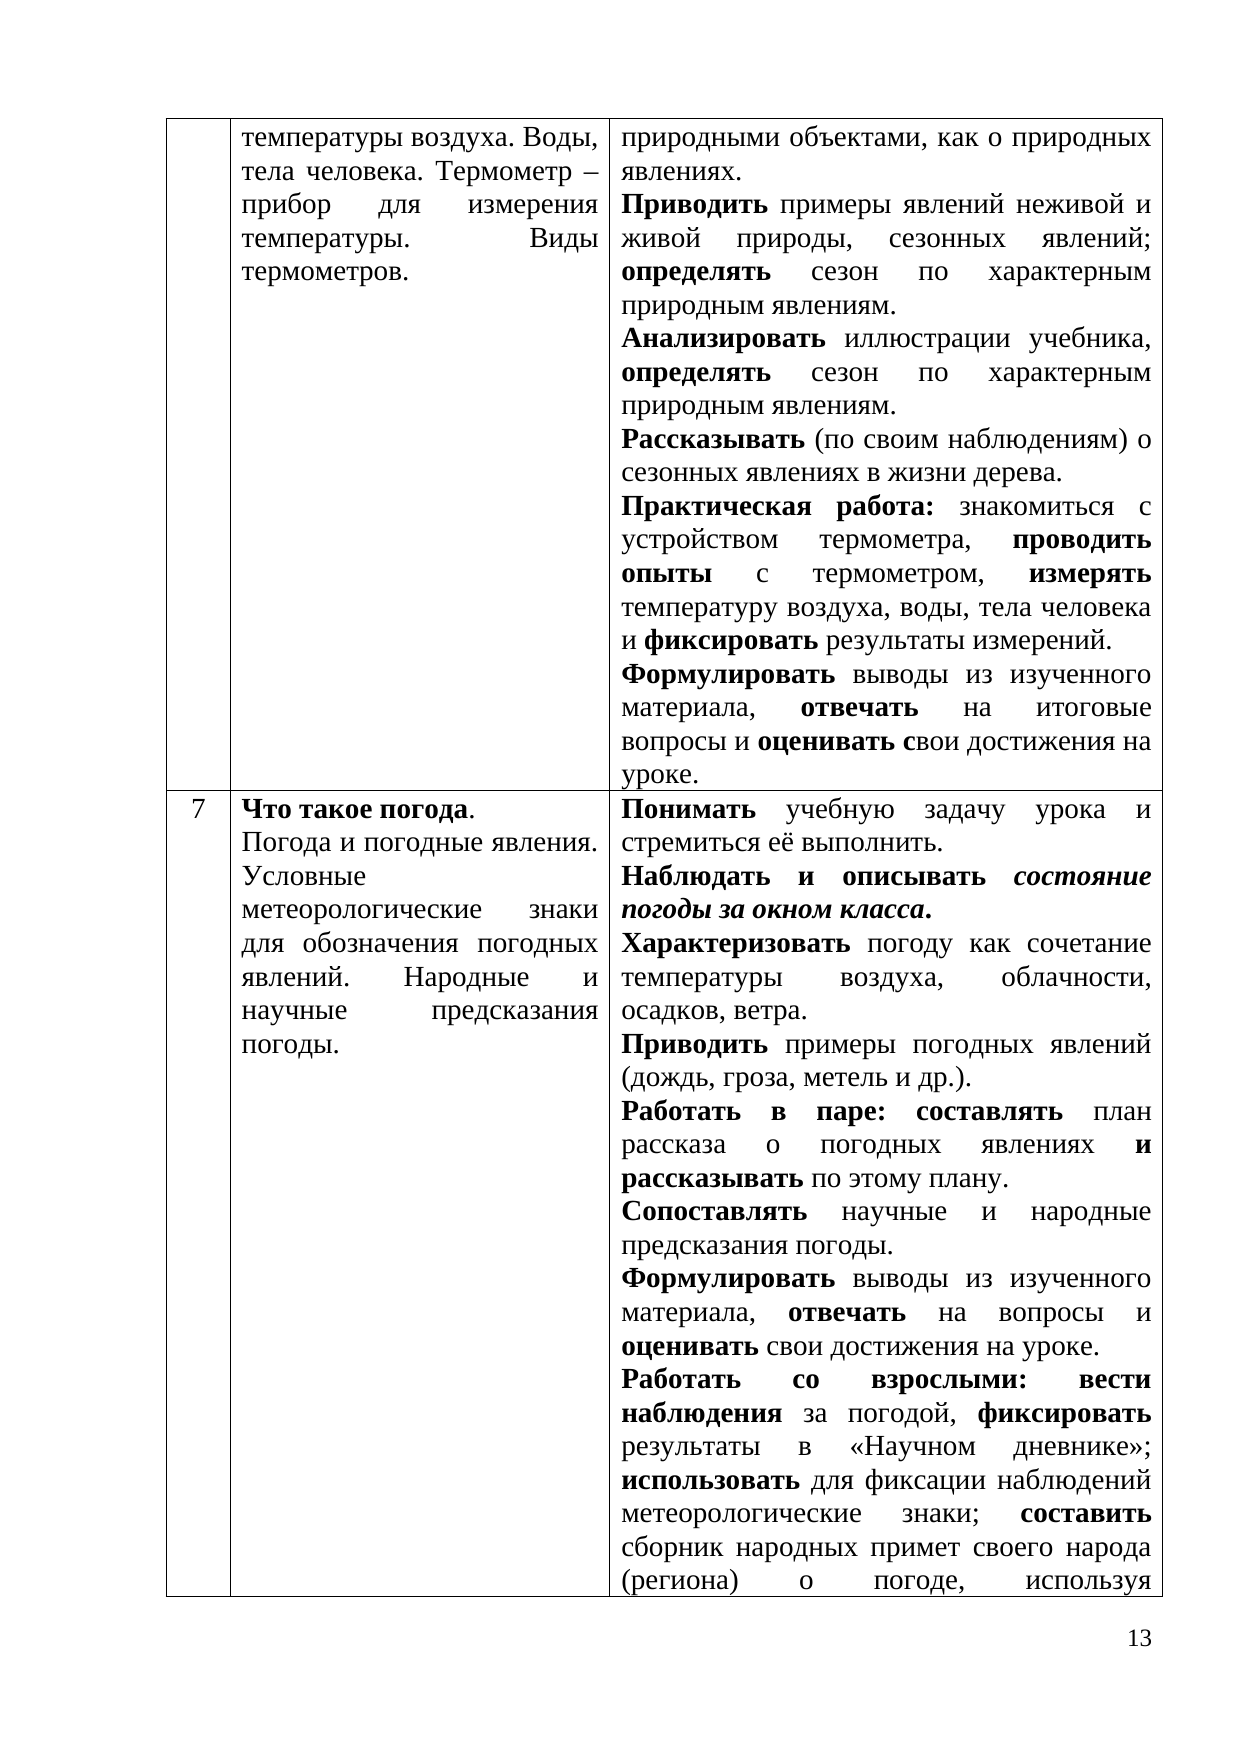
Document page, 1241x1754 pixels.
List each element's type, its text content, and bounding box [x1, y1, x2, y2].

table_cell 6 [167, 119, 230, 790]
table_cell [231, 119, 609, 790]
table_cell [610, 119, 1162, 790]
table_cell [610, 791, 1162, 1596]
table_cell 7 [167, 791, 230, 1596]
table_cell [231, 791, 609, 1596]
